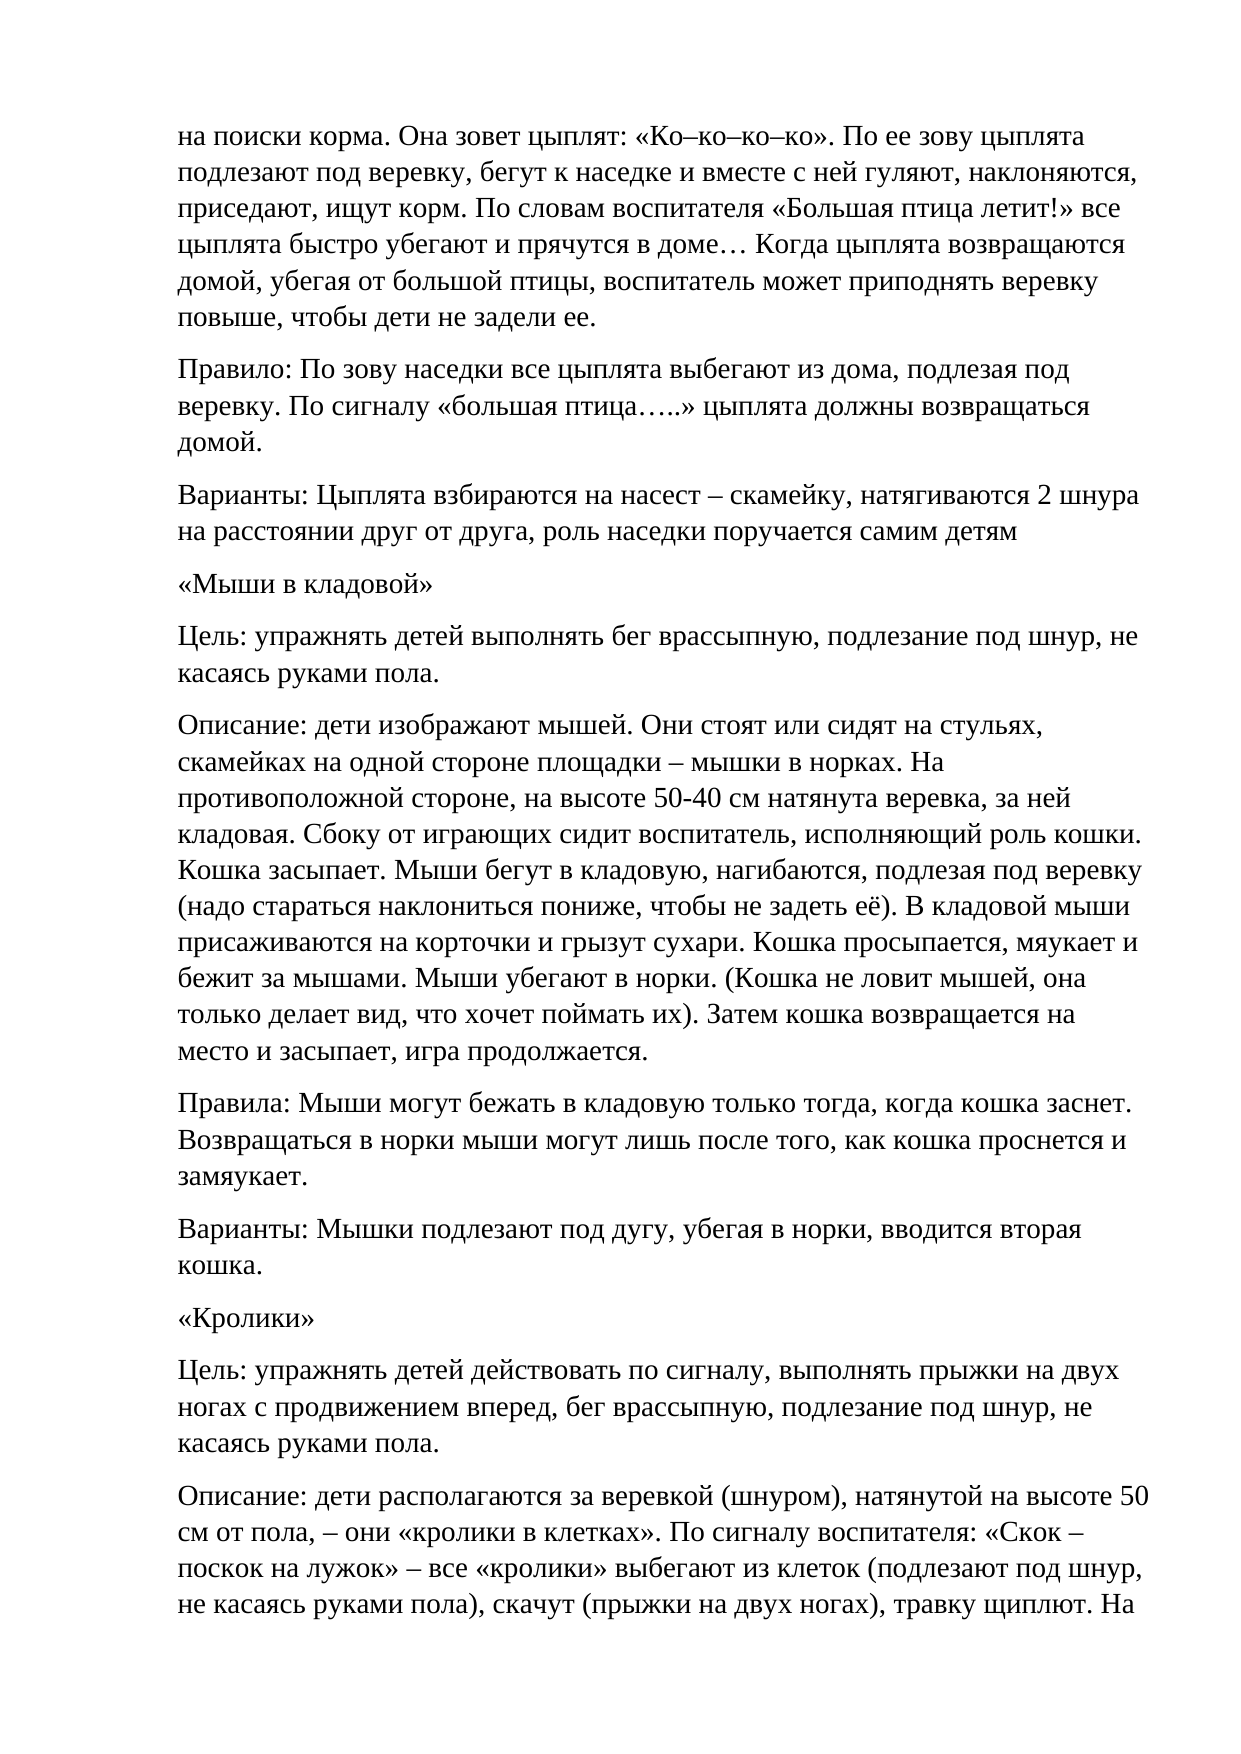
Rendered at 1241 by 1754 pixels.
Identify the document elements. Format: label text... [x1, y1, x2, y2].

text Варианты: Цыплята взбираются на насест – скамейку, натягиваются 2 шнура на расстоянии друг от друга, роль наседки поручается самим детям [177, 477, 1152, 546]
text Правила: Мыши могут бежать в кладовую только тогда, когда кошка заснет. Возвращаться в норки мыши могут лишь после того, как кошка проснется и замяукает. [177, 1086, 1152, 1191]
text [177, 1478, 1152, 1619]
text Описание: дети изображают мышей. Они стоят или сидят на стульях, скамейках на одной стороне площадки – мышки в норках. На противоположной стороне, на высоте 50-40 см натянута веревка, за ней кладовая. Сбоку от играющих сидит воспитатель, исполняющий роль кошки. Кошка засыпает. Мыши бегут в кладовую, нагибаются, подлезая под веревку (надо стараться наклониться пониже, чтобы не задеть её). В кладовой мыши присаживаются на корточки и грызут сухари. Кошка просыпается, мяукает и бежит за мышами. Мыши убегают в норки. (Кошка не ловит мышей, она только делает вид, что хочет поймать их). Затем кошка возвращается на место и засыпает, игра продолжается. [177, 707, 1152, 1066]
text Правило: По зову наседки все цыплята выбегают из дома, подлезая под веревку. По сигналу «большая птица…..» цыплята должны возвращаться домой. [177, 352, 1152, 457]
text Цель: упражнять детей выполнять бег врассыпную, подлезание под шнур, не касаясь руками пола. [177, 618, 1152, 688]
text «Мыши в кладовой» [177, 566, 1152, 599]
text Варианты: Мышки подлезают под дугу, убегая в норки, вводится вторая кошка. [177, 1211, 1152, 1280]
text «Кролики» [177, 1300, 1152, 1333]
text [177, 118, 1152, 332]
text Цель: упражнять детей действовать по сигналу, выполнять прыжки на двух ногах с продвижением вперед, бег врассыпную, подлезание под шнур, не касаясь руками пола. [177, 1352, 1152, 1458]
